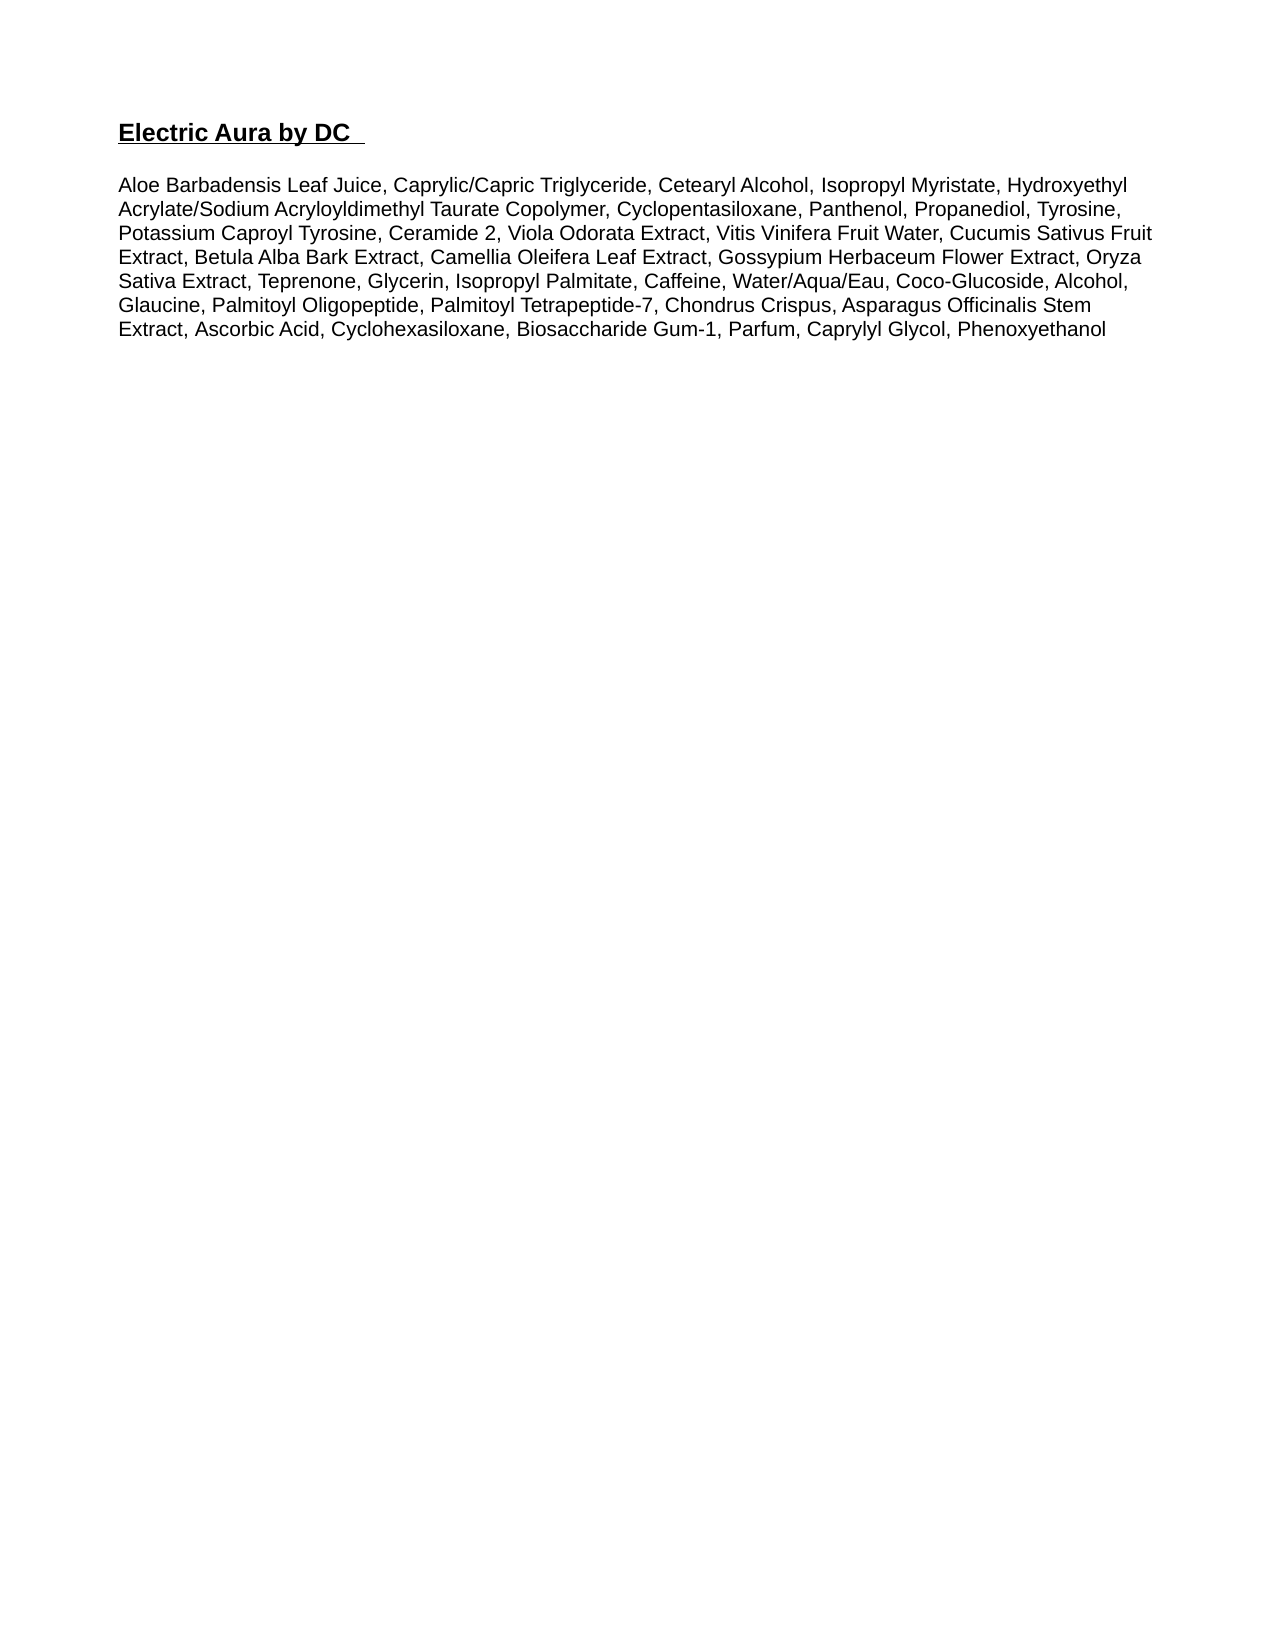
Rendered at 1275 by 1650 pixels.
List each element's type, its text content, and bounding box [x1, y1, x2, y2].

text Aloe Barbadensis Leaf Juice, Caprylic/Capric Triglyceride, Cetearyl Alcohol, Isopropyl Myristate, Hydroxyethyl Acrylate/Sodium Acryloyldimethyl Taurate Copolymer, Cyclopentasiloxane, Panthenol, Propanediol, Tyrosine, Potassium Caproyl Tyrosine, Ceramide 2, Viola Odorata Extract, Vitis Vinifera Fruit Water, Cucumis Sativus Fruit Extract, Betula Alba Bark Extract, Camellia Oleifera Leaf Extract, Gossypium Herbaceum Flower Extract, Oryza Sativa Extract, Teprenone, Glycerin, Isopropyl Palmitate, Caffeine, Water/Aqua/Eau, Coco-Glucoside, Alcohol, Glaucine, Palmitoyl Oligopeptide, Palmitoyl Tetrapeptide-7, Chondrus Crispus, Asparagus Officinalis Stem Extract, Ascorbic Acid, Cyclohexasiloxane, Biosaccharide Gum-1, Parfum, Caprylyl Glycol, Phenoxyethanol [118, 173, 1157, 341]
text Electric Aura by DC [118, 118, 1157, 147]
